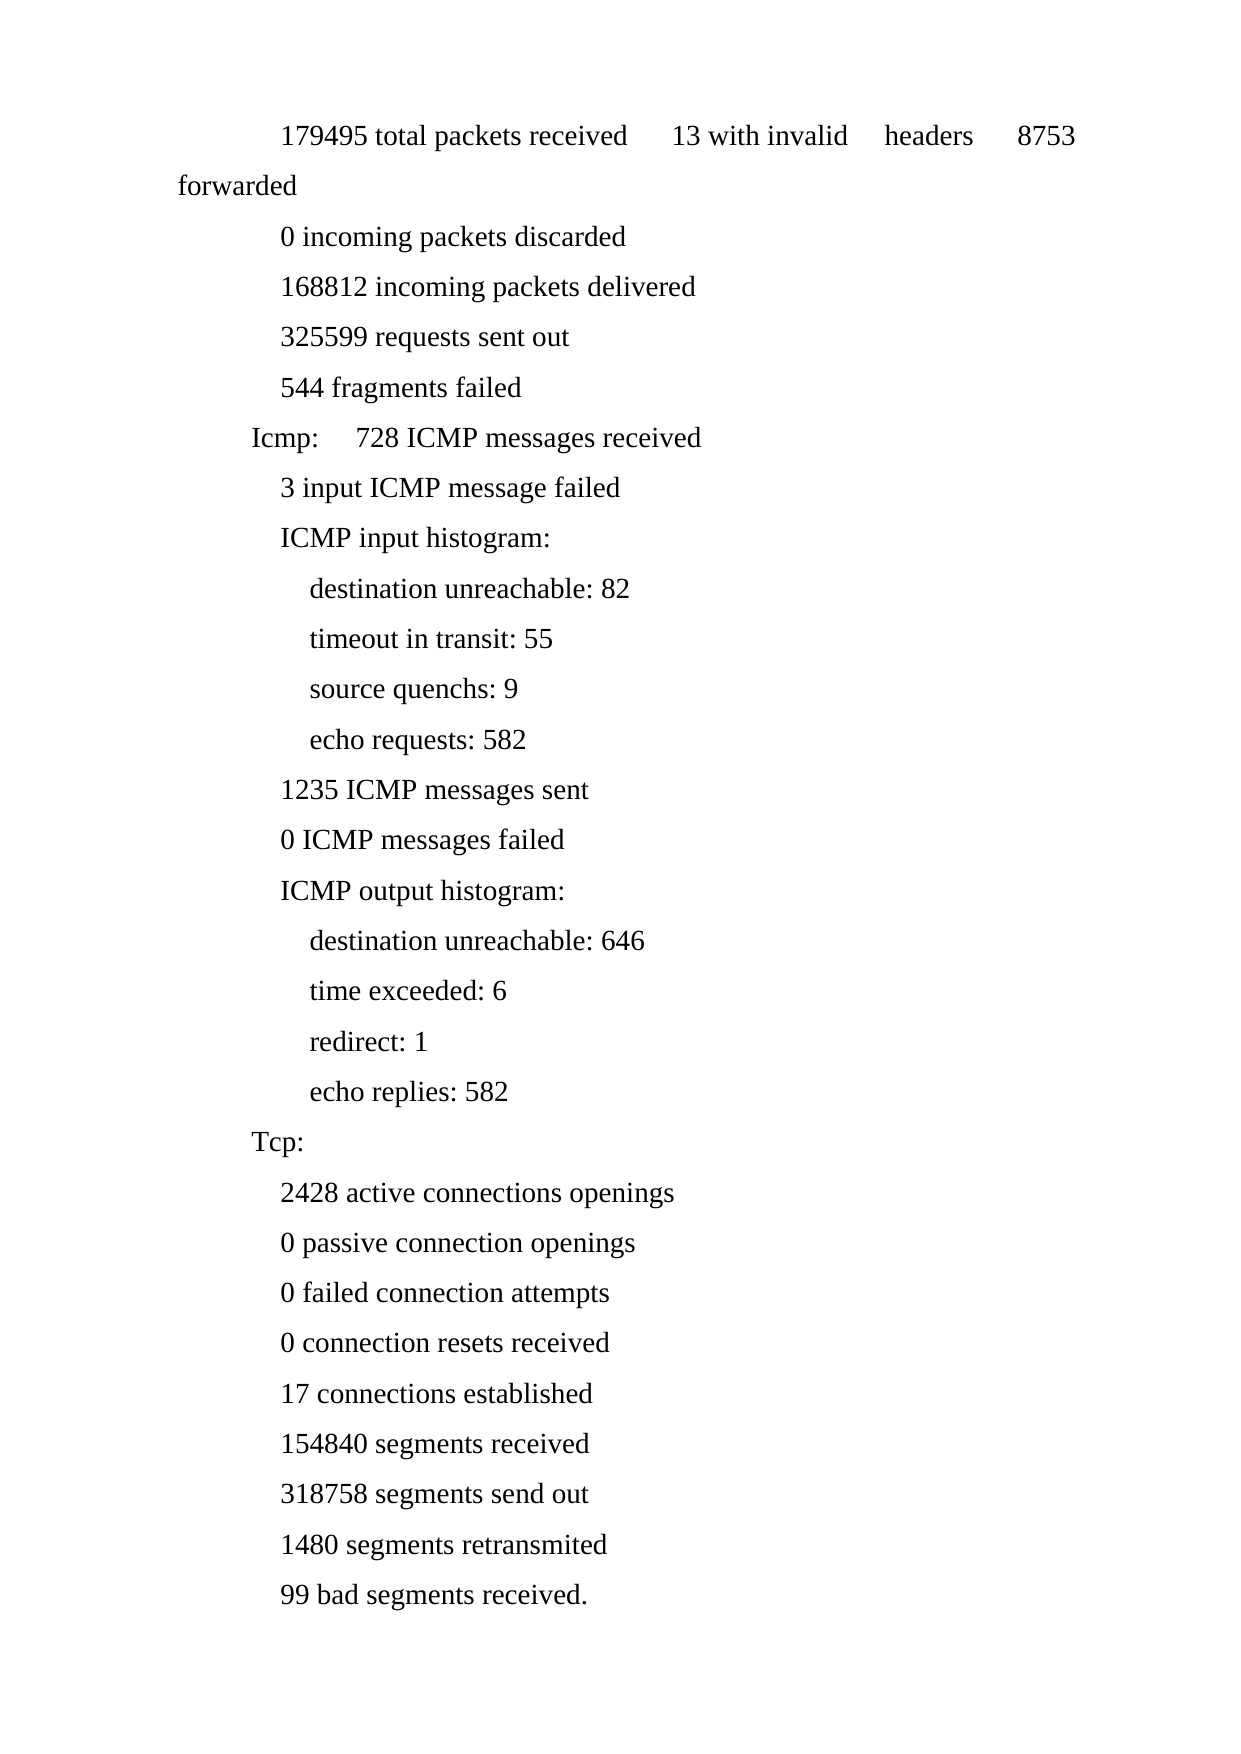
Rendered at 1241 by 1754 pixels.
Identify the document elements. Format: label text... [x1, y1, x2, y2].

text echo replies: 582 [177, 1074, 1152, 1108]
text 3 input ICMP message failed [177, 470, 1152, 504]
text 0 failed connection attempts [177, 1275, 1152, 1309]
text 0 passive connection openings [177, 1225, 1152, 1258]
text 154840 segments received [177, 1426, 1152, 1460]
text source quenchs: 9 [177, 672, 1152, 705]
text 1480 segments retransmited [177, 1527, 1152, 1560]
text 168812 incoming packets delivered [177, 269, 1152, 303]
text 179495 total packets received 13 with invalid headers 8753 forwarded [177, 118, 1152, 202]
text 318758 segments send out [177, 1477, 1152, 1510]
text 325599 requests sent out [177, 319, 1152, 353]
text destination unreachable: 646 [177, 923, 1152, 957]
text Tcp: [177, 1124, 1152, 1158]
text ICMP input histogram: [177, 521, 1152, 554]
text time exceeded: 6 [177, 973, 1152, 1007]
text 99 bad segments received. [177, 1577, 1152, 1611]
text destination unreachable: 82 [177, 571, 1152, 604]
text redirect: 1 [177, 1024, 1152, 1057]
text 1235 ICMP messages sent [177, 772, 1152, 806]
text timeout in transit: 55 [177, 621, 1152, 655]
text echo requests: 582 [177, 722, 1152, 755]
text 0 incoming packets discarded [177, 219, 1152, 252]
text 0 connection resets received [177, 1326, 1152, 1359]
text 17 connections established [177, 1376, 1152, 1409]
text ICMP output histogram: [177, 873, 1152, 906]
text Icmp: 728 ICMP messages received [177, 420, 1152, 453]
text 2428 active connections openings [177, 1175, 1152, 1208]
text 0 ICMP messages failed [177, 822, 1152, 856]
text 544 fragments failed [177, 370, 1152, 403]
